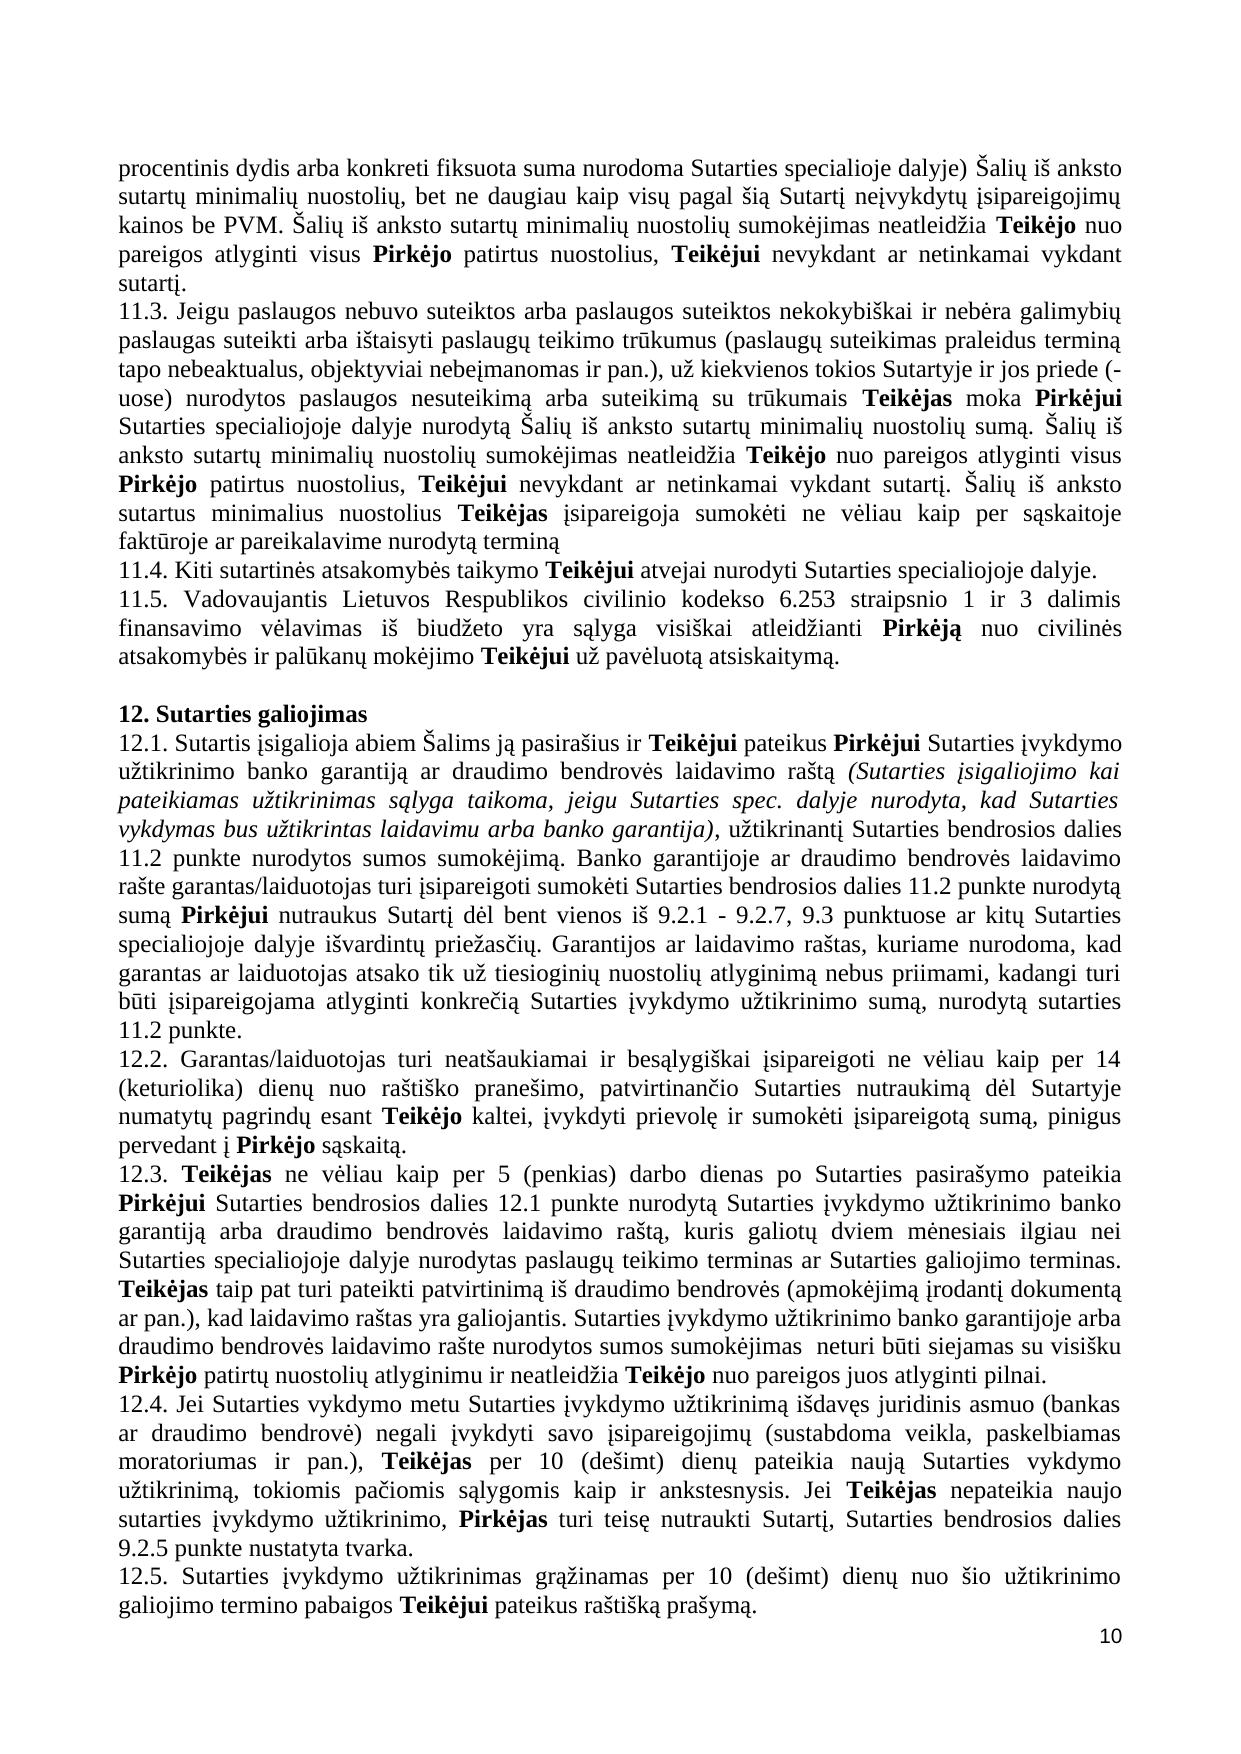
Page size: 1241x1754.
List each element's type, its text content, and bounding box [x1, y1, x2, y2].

text 12.3. Teikėjas ne vėliau kaip per 5 (penkias) darbo dienas po Sutarties pasirašymo pateikia Pirkėjui Sutarties bendrosios dalies 12.1 punkte nurodytą Sutarties įvykdymo užtikrinimo banko garantiją arba draudimo bendrovės laidavimo raštą, kuris galiotų dviem mėnesiais ilgiau nei Sutarties specialiojoje dalyje nurodytas paslaugų teikimo terminas ar Sutarties galiojimo terminas. Teikėjas taip pat turi pateikti patvirtinimą iš draudimo bendrovės (apmokėjimą įrodantį dokumentą ar pan.), kad laidavimo raštas yra galiojantis. Sutarties įvykdymo užtikrinimo banko garantijoje arba draudimo bendrovės laidavimo rašte nurodytos sumos sumokėjimas neturi būti siejamas su visišku Pirkėjo patirtų nuostolių atlyginimu ir neatleidžia Teikėjo nuo pareigos juos atlyginti pilnai. [118, 1159, 1122, 1389]
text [118, 153, 1122, 296]
text 12. Sutarties galiojimas [118, 699, 1122, 728]
text 12.4. Jei Sutarties vykdymo metu Sutarties įvykdymo užtikrinimą išdavęs juridinis asmuo (bankas ar draudimo bendrovė) negali įvykdyti savo įsipareigojimų (sustabdoma veikla, paskelbiamas moratoriumas ir pan.), Teikėjas per 10 (dešimt) dienų pateikia naują Sutarties vykdymo užtikrinimą, tokiomis pačiomis sąlygomis kaip ir ankstesnysis. Jei Teikėjas nepateikia naujo sutarties įvykdymo užtikrinimo, Pirkėjas turi teisę nutraukti Sutartį, Sutarties bendrosios dalies 9.2.5 punkte nustatyta tvarka. [118, 1389, 1122, 1561]
text 12.5. Sutarties įvykdymo užtikrinimas grąžinamas per 10 (dešimt) dienų nuo šio užtikrinimo galiojimo termino pabaigos Teikėjui pateikus raštišką prašymą. [118, 1561, 1122, 1619]
text 12.1. Sutartis įsigalioja abiem Šalims ją pasirašius ir Teikėjui pateikus Pirkėjui Sutarties įvykdymo užtikrinimo banko garantiją ar draudimo bendrovės laidavimo raštą (Sutarties įsigaliojimo kai pateikiamas užtikrinimas sąlyga taikoma, jeigu Sutarties spec. dalyje nurodyta, kad Sutarties vykdymas bus užtikrintas laidavimu arba banko garantija), užtikrinantį Sutarties bendrosios dalies 11.2 punkte nurodytos sumos sumokėjimą. Banko garantijoje ar draudimo bendrovės laidavimo rašte garantas/laiduotojas turi įsipareigoti sumokėti Sutarties bendrosios dalies 11.2 punkte nurodytą sumą Pirkėjui nutraukus Sutartį dėl bent vienos iš 9.2.1 - 9.2.7, 9.3 punktuose ar kitų Sutarties specialiojoje dalyje išvardintų priežasčių. Garantijos ar laidavimo raštas, kuriame nurodoma, kad garantas ar laiduotojas atsako tik už tiesioginių nuostolių atlyginimą nebus priimami, kadangi turi būti įsipareigojama atlyginti konkrečią Sutarties įvykdymo užtikrinimo sumą, nurodytą sutarties 11.2 punkte. [118, 728, 1122, 1044]
text 11.3. Jeigu paslaugos nebuvo suteiktos arba paslaugos suteiktos nekokybiškai ir nebėra galimybių paslaugas suteikti arba ištaisyti paslaugų teikimo trūkumus (paslaugų suteikimas praleidus terminą tapo nebeaktualus, objektyviai nebeįmanomas ir pan.), už kiekvienos tokios Sutartyje ir jos priede (-uose) nurodytos paslaugos nesuteikimą arba suteikimą su trūkumais Teikėjas moka Pirkėjui Sutarties specialiojoje dalyje nurodytą Šalių iš anksto sutartų minimalių nuostolių sumą. Šalių iš anksto sutartų minimalių nuostolių sumokėjimas neatleidžia Teikėjo nuo pareigos atlyginti visus Pirkėjo patirtus nuostolius, Teikėjui nevykdant ar netinkamai vykdant sutartį. Šalių iš anksto sutartus minimalius nuostolius Teikėjas įsipareigoja sumokėti ne vėliau kaip per sąskaitoje faktūroje ar pareikalavime nurodytą terminą [118, 296, 1122, 555]
text 11.4. Kiti sutartinės atsakomybės taikymo Teikėjui atvejai nurodyti Sutarties specialiojoje dalyje. [118, 555, 1122, 584]
text 11.5. Vadovaujantis Lietuvos Respublikos civilinio kodekso 6.253 straipsnio 1 ir 3 dalimis finansavimo vėlavimas iš biudžeto yra sąlyga visiškai atleidžianti Pirkėją nuo civilinės atsakomybės ir palūkanų mokėjimo Teikėjui už pavėluotą atsiskaitymą. [118, 584, 1122, 670]
text 12.2. Garantas/laiduotojas turi neatšaukiamai ir besąlygiškai įsipareigoti ne vėliau kaip per 14 (keturiolika) dienų nuo raštiško pranešimo, patvirtinančio Sutarties nutraukimą dėl Sutartyje numatytų pagrindų esant Teikėjo kaltei, įvykdyti prievolę ir sumokėti įsipareigotą sumą, pinigus pervedant į Pirkėjo sąskaitą. [118, 1044, 1122, 1159]
